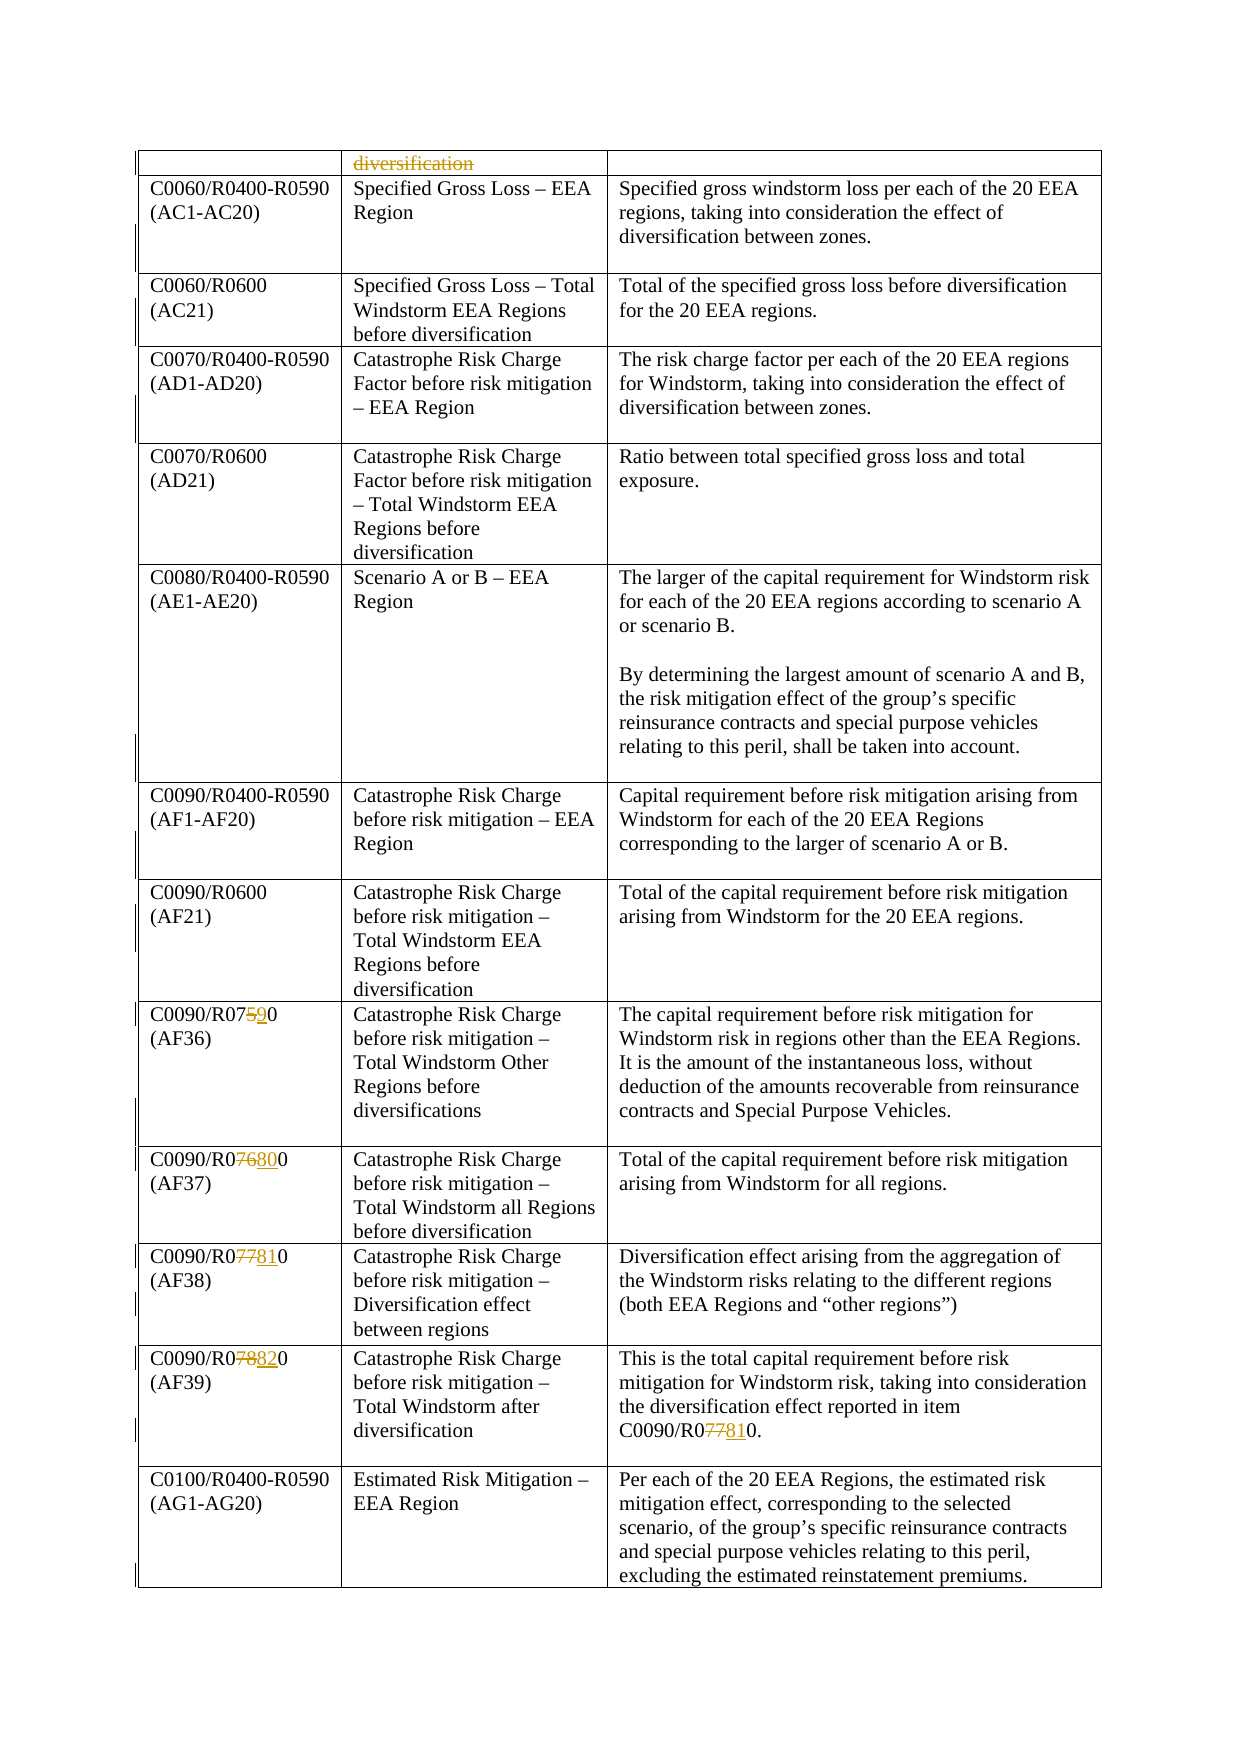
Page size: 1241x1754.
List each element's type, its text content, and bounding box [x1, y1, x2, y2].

table_cell [608, 151, 1101, 175]
table_cell Catastrophe Risk Charge before risk mitigation – Total Windstorm Other Regions before diversifications [342, 1002, 607, 1146]
table_cell Specified Gross Loss – EEA Region [342, 176, 607, 272]
table_cell C0060/R0400-R0590 (AC1-AC20) [139, 176, 341, 272]
table_cell Capital requirement before risk mitigation arising from Windstorm for each of the 20 EEA Regions corresponding to the larger of scenario A or B. [608, 783, 1101, 879]
table_cell Catastrophe Risk Charge Factor before risk mitigation – EEA Region [342, 347, 607, 443]
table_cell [342, 1467, 607, 1587]
table_cell Catastrophe Risk Charge Factor before risk mitigation – Total Windstorm EEA Regions before diversification [342, 444, 607, 564]
table_cell The risk charge factor per each of the 20 EEA regions for Windstorm, taking into consideration the effect of diversification between zones. [608, 347, 1101, 443]
table_cell C0060/R0600 (AC21) [139, 274, 341, 346]
table_cell C0070/R0600 (AD21) [139, 444, 341, 564]
table_cell Diversification effect arising from the aggregation of the Windstorm risks relating to the different regions (both EEA Regions and “other regions”) [608, 1244, 1101, 1344]
table_cell Total of the capital requirement before risk mitigation arising from Windstorm for all regions. [608, 1147, 1101, 1243]
table_cell C0090/R00 (AF39) [139, 1346, 341, 1466]
table_cell Ratio between total specified gross loss and total exposure. [608, 444, 1101, 564]
table_cell This is the total capital requirement before risk mitigation for Windstorm risk, taking into consideration the diversification effect reported in item C0090/R00. [608, 1346, 1101, 1466]
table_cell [608, 1467, 1101, 1587]
table_cell The capital requirement before risk mitigation for Windstorm risk in regions other than the EEA Regions. It is the amount of the instantaneous loss, without deduction of the amounts recoverable from reinsurance contracts and Special Purpose Vehicles. [608, 1002, 1101, 1146]
table_cell C0090/R070 (AF36) [139, 1002, 341, 1146]
table_cell Total of the specified gross loss before diversification for the 20 EEA regions. [608, 274, 1101, 346]
table_cell Catastrophe Risk Charge before risk mitigation – Total Windstorm all Regions before diversification [342, 1147, 607, 1243]
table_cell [139, 1467, 341, 1587]
table_cell Scenario A or B – EEA Region [342, 565, 607, 782]
table_cell Catastrophe Risk Charge before risk mitigation – EEA Region [342, 783, 607, 879]
table_cell C0090/R00 (AF38) [139, 1244, 341, 1344]
table_cell C0090/R00 (AF37) [139, 1147, 341, 1243]
table_cell Specified gross windstorm loss per each of the 20 EEA regions, taking into consideration the effect of diversification between zones. [608, 176, 1101, 272]
table_cell C0080/R0400-R0590 (AE1-AE20) [139, 565, 341, 782]
table_cell Specified Gross Loss – Total Windstorm EEA Regions before diversification [342, 274, 607, 346]
table_cell Catastrophe Risk Charge before risk mitigation – Diversification effect between regions [342, 1244, 607, 1344]
table_cell [342, 151, 607, 175]
table_cell C0090/R0600 (AF21) [139, 880, 341, 1001]
table_cell Catastrophe Risk Charge before risk mitigation – Total Windstorm after diversification [342, 1346, 607, 1466]
table_cell [139, 151, 341, 175]
table_cell Total of the capital requirement before risk mitigation arising from Windstorm for the 20 EEA regions. [608, 880, 1101, 1001]
table_cell C0090/R0400-R0590 (AF1-AF20) [139, 783, 341, 879]
table_cell The larger of the capital requirement for Windstorm risk for each of the 20 EEA regions according to scenario A or scenario B. By determining the largest amount of scenario A and B, the risk mitigation effect of the group’s specific reinsurance contracts and special purpose vehicles relating to this peril, shall be taken into account. [608, 565, 1101, 782]
table_cell C0070/R0400-R0590 (AD1-AD20) [139, 347, 341, 443]
table_cell Catastrophe Risk Charge before risk mitigation – Total Windstorm EEA Regions before diversification [342, 880, 607, 1001]
